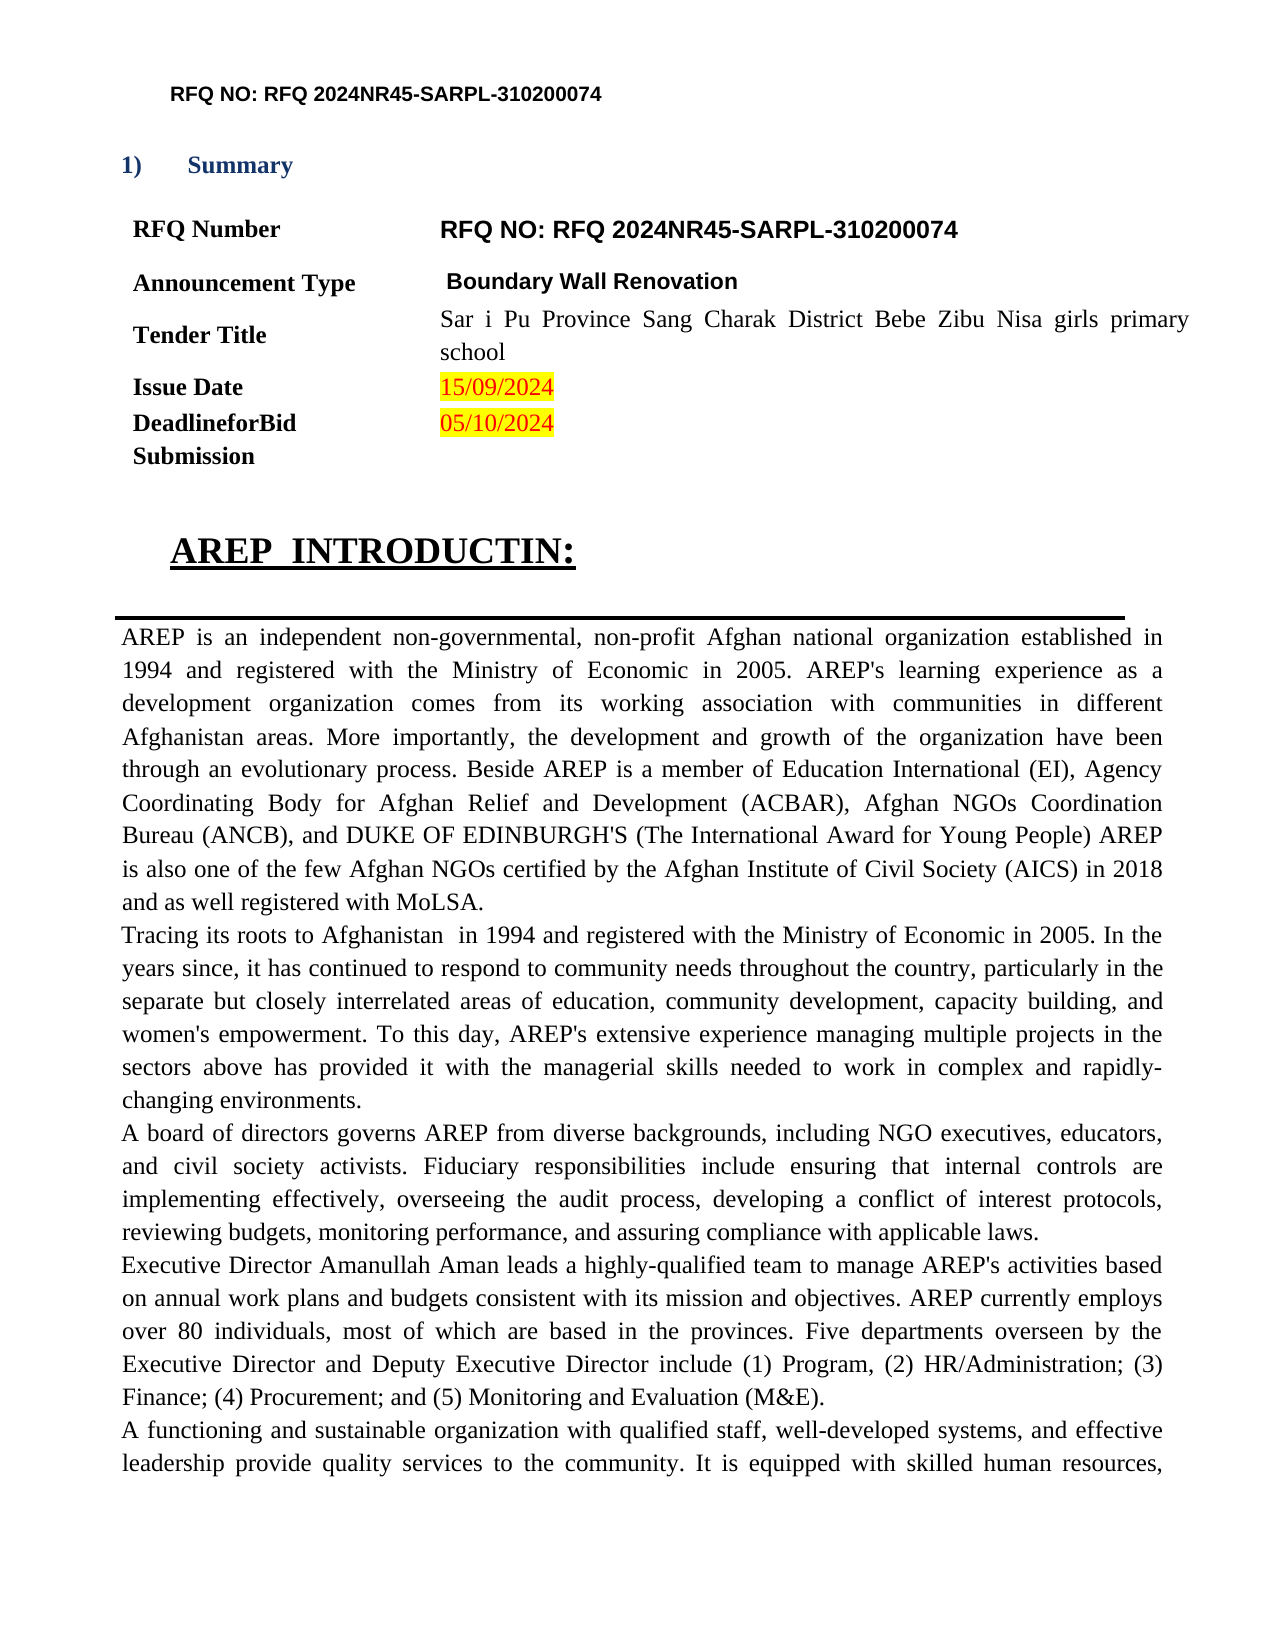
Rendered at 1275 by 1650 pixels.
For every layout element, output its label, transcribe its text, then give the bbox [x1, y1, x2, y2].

table_cell 05/10/2024 [429, 408, 1200, 477]
table_cell 15/09/2024 [429, 372, 1200, 408]
text AREP INTRODUCTIN: [170, 527, 592, 573]
table_header RFQ NO: RFQ 2024NR45-SARPL-310200074 [429, 215, 1200, 268]
table_cell Boundary Wall Renovation [429, 268, 1200, 304]
table_cell Issue Date [121, 372, 429, 408]
text AREP is an independent non-governmental, non-profit Afghan national organization established in 1994 and registered with the Ministry of Economic in 2005. AREP's learning experience as a development organization comes from its working association with communities in different Afghanistan areas. More importantly, the development and growth of the organization have been through an evolutionary process. Beside AREP is a member of Education International (EI), Agency Coordinating Body for Afghan Relief and Development (ACBAR), Afghan NGOs Coordination Bureau (ANCB), and DUKE OF EDINBURGH'S (The International Award for Young People) AREP is also one of the few Afghan NGOs certified by the Afghan Institute of Civil Society (AICS) in 2018 and as well registered with MoLSA. [121, 622, 1164, 915]
table_cell Tender Title [121, 304, 429, 372]
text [121, 1415, 1164, 1477]
table_cell Announcement Type [121, 268, 429, 304]
subtitle Summary [121, 150, 1162, 179]
table_cell Sar i Pu Province Sang Charak District Bebe Zibu Nisa girls primary school [429, 304, 1200, 372]
text Executive Director Amanullah Aman leads a highly-qualified team to manage AREP's activities based on annual work plans and budgets consistent with its mission and objectives. AREP currently employs over 80 individuals, most of which are based in the provinces. Five departments overseen by the Executive Director and Deputy Executive Director include (1) Program, (2) HR/Administration; (3) Finance; (4) Procurement; and (5) Monitoring and Evaluation (M&E). [121, 1250, 1164, 1411]
text Tracing its roots to Afghanistan in 1994 and registered with the Ministry of Economic in 2005. In the years since, it has continued to respond to community needs throughout the country, particularly in the separate but closely interrelated areas of education, community development, capacity building, and women's empowerment. To this day, AREP's extensive experience managing multiple projects in the sectors above has provided it with the managerial skills needed to work in complex and rapidly-changing environments. [121, 920, 1164, 1113]
table_header RFQ Number [121, 215, 429, 268]
table_cell DeadlineforBid Submission [121, 408, 429, 477]
text A board of directors governs AREP from diverse backgrounds, including NGO executives, educators, and civil society activists. Fiduciary responsibilities include ensuring that internal controls are implementing effectively, overseeing the audit process, developing a conflict of interest protocols, reviewing budgets, monitoring performance, and assuring compliance with applicable laws. [121, 1118, 1164, 1246]
